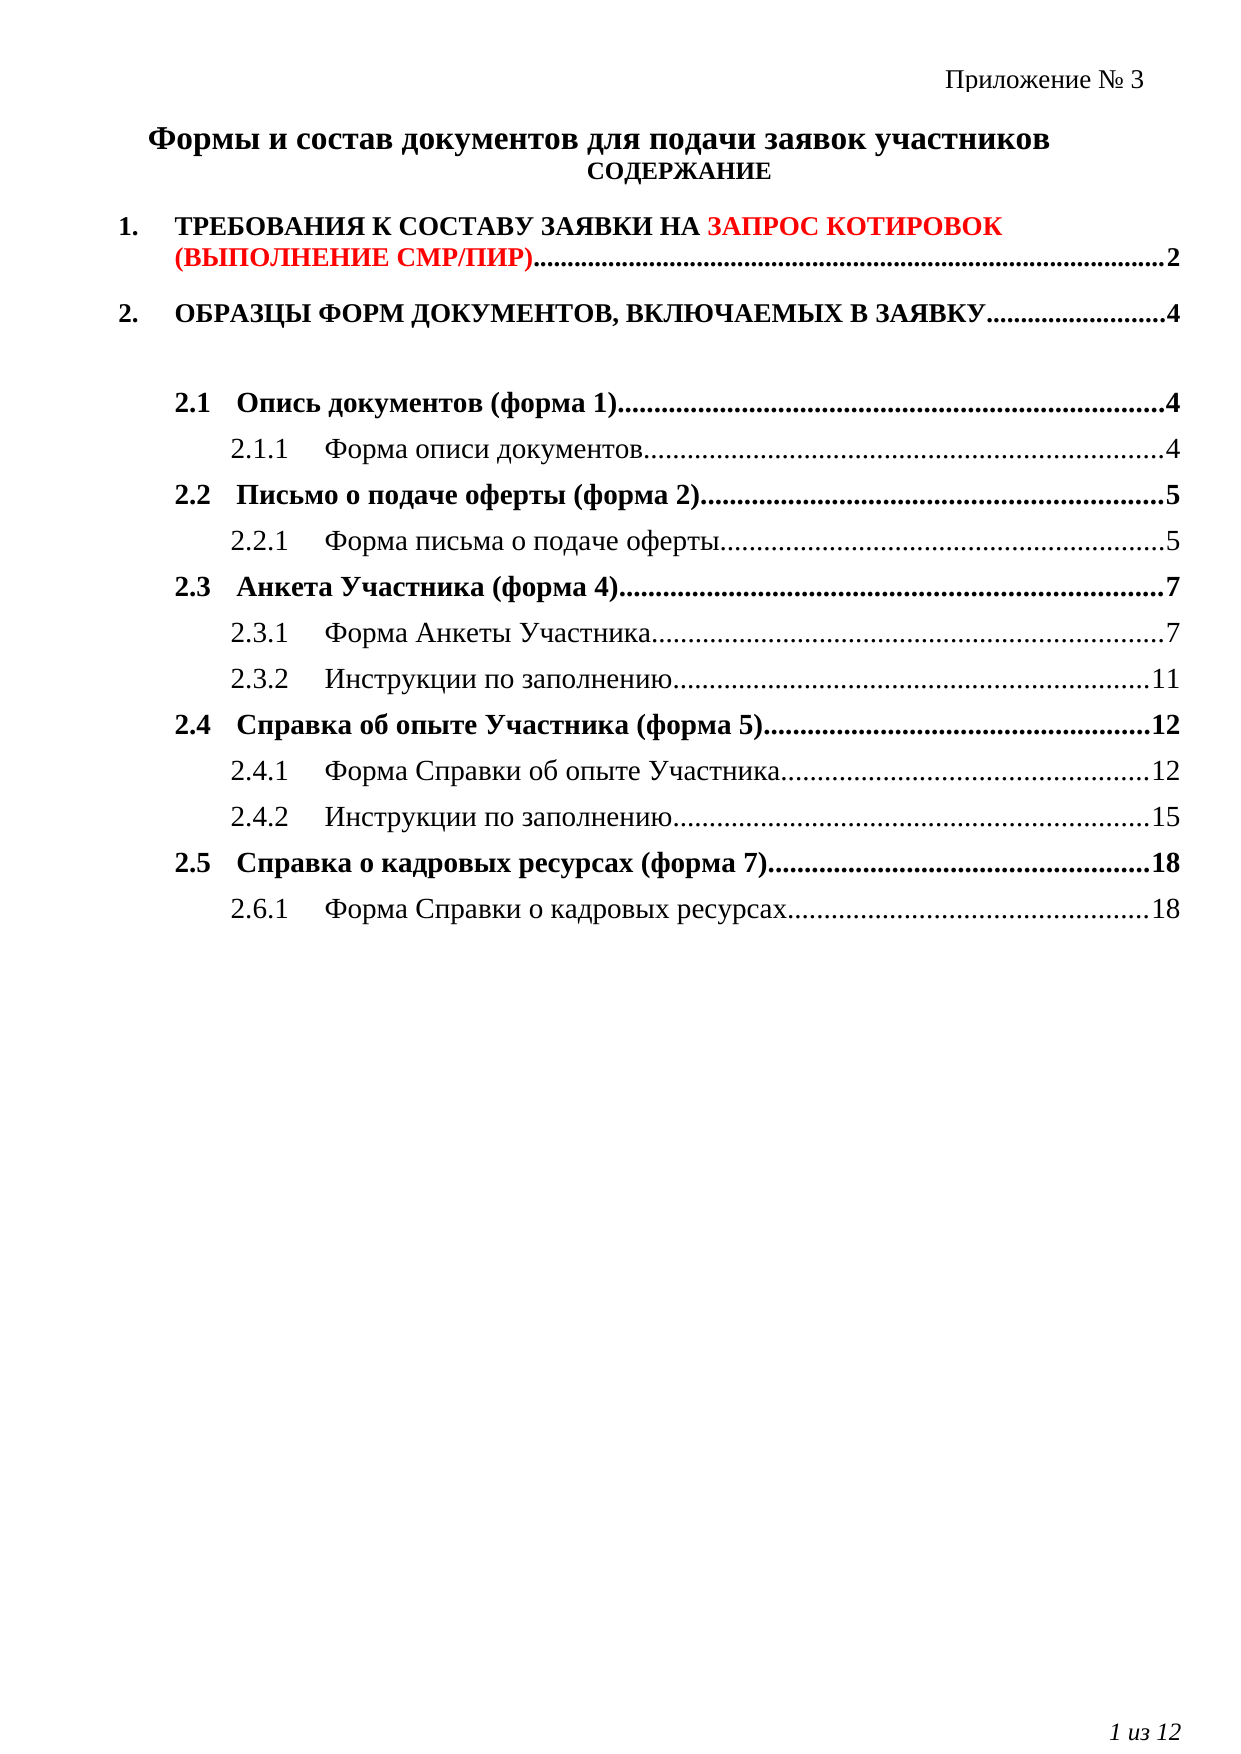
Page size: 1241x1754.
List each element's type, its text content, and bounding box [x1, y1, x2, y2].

text 2.1 Опись документов (форма 1) 4 [174, 385, 1093, 418]
text 2. ОБРАЗЦЫ ФОРМ ДОКУМЕНТОВ, ВКЛЮЧАЕМЫХ В ЗАЯВКУ 4 [118, 297, 1063, 329]
list Формы и состав документов для подачи заявок участников СОДЕРЖАНИЕ [118, 118, 1181, 185]
text 2.2.1 Форма письма о подаче оферты 5 [230, 523, 1063, 556]
text 2.5 Справка о кадровых ресурсах (форма 7) 18 [174, 845, 1093, 879]
text 2.1.1 Форма описи документов 4 [230, 431, 1063, 464]
text 2.4.1 Форма Справки об опыте Участника 12 [230, 753, 1063, 787]
text 2.2 Письмо о подаче оферты (форма 2) 5 [174, 477, 1093, 510]
text 2.6.1 Форма Справки о кадровых ресурсах 18 [230, 891, 1063, 925]
text 2.4.2 Инструкции по заполнению 15 [230, 799, 1063, 833]
text 2.4 Справка об опыте Участника (форма 5) 12 [174, 707, 1093, 741]
text 2.3.2 Инструкции по заполнению 11 [230, 661, 1063, 694]
text 2.3.1 Форма Анкеты Участника 7 [230, 615, 1063, 648]
text 2.3 Анкета Участника (форма 4) 7 [174, 569, 1093, 602]
text 1. ТРЕБОВАНИЯ К СОСТАВУ ЗАЯВКИ на запрос котировок (выполнение СМР/ПИР) 2 [118, 210, 1063, 272]
